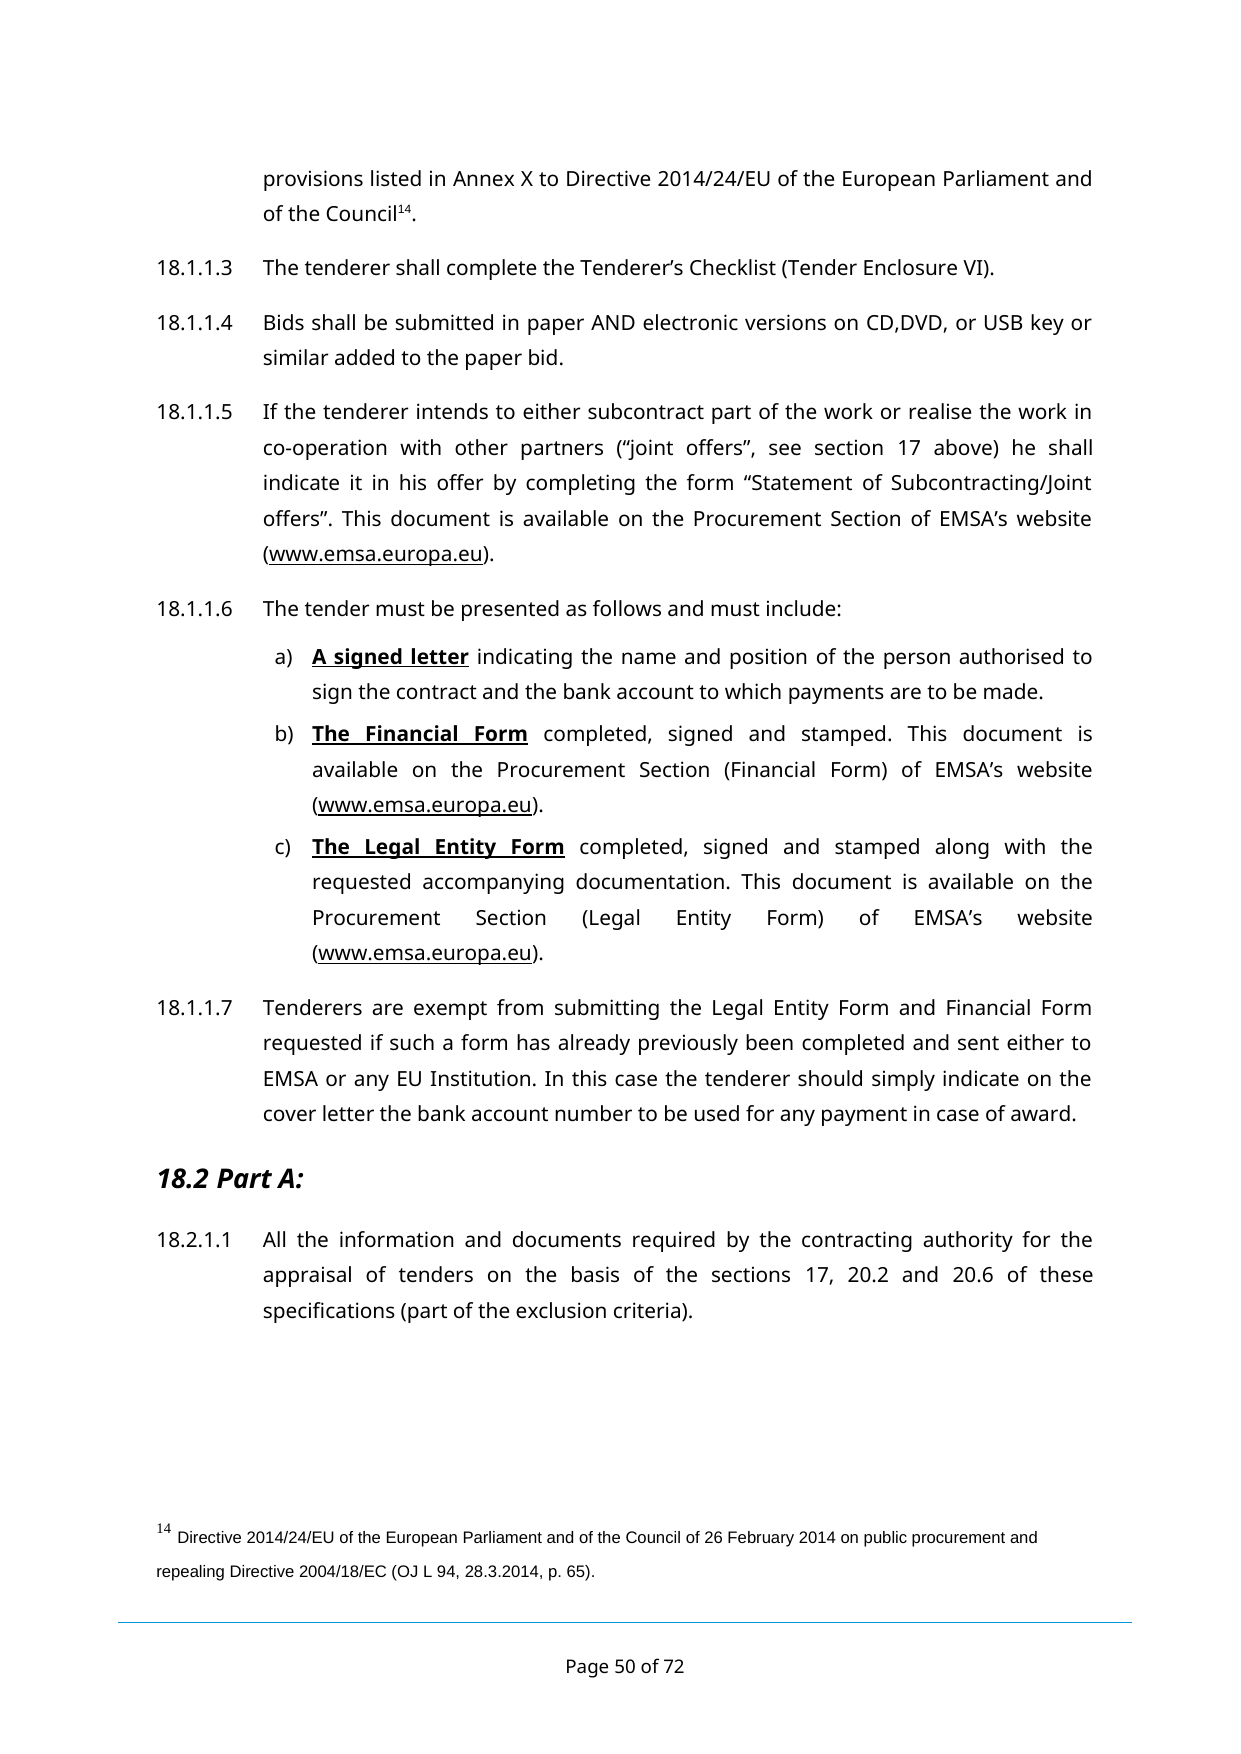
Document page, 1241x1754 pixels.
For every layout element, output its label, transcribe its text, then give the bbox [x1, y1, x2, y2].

text Bids shall be submitted in paper AND electronic versions on CD,DVD, or USB key or similar added to the paper bid. [156, 308, 1093, 372]
text All the information and documents required by the contracting authority for the appraisal of tenders on the basis of the sections 17, 20.2 and 20.6 of these specifications (part of the exclusion criteria). [156, 1225, 1093, 1324]
text If the tenderer intends to either subcontract part of the work or realise the work in co-operation with other partners (“joint offers”, see section 17 above) he shall indicate it in his offer by completing the form “Statement of Subcontracting/Joint offers”. This document is available on the Procurement Section of EMSA’s website (www.emsa.europa.eu). [156, 397, 1093, 568]
list A signed letter indicating the name and position of the person authorised to sign the contract and the bank account to which payments are to be made. [274, 642, 1093, 706]
text The Financial Form completed, signed and stamped. This document is available on the Procurement Section (Financial Form) of EMSA’s website (www.emsa.europa.eu). [274, 719, 1093, 819]
text The tenderer shall complete the Tenderer’s Checklist (Tender Enclosure VI). [156, 253, 1093, 282]
subtitle Part A: [156, 1160, 1093, 1197]
text The tender must be presented as follows and must include: [156, 594, 1093, 622]
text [156, 164, 1093, 228]
text The Legal Entity Form completed, signed and stamped along with the requested accompanying documentation. This document is available on the Procurement Section (Legal Entity Form) of EMSA’s website (www.emsa.europa.eu). [274, 832, 1093, 967]
text Tenderers are exempt from submitting the Legal Entity Form and Financial Form requested if such a form has already previously been completed and sent either to EMSA or any EU Institution. In this case the tenderer should simply indicate on the cover letter the bank account number to be used for any payment in case of award. [156, 993, 1093, 1128]
